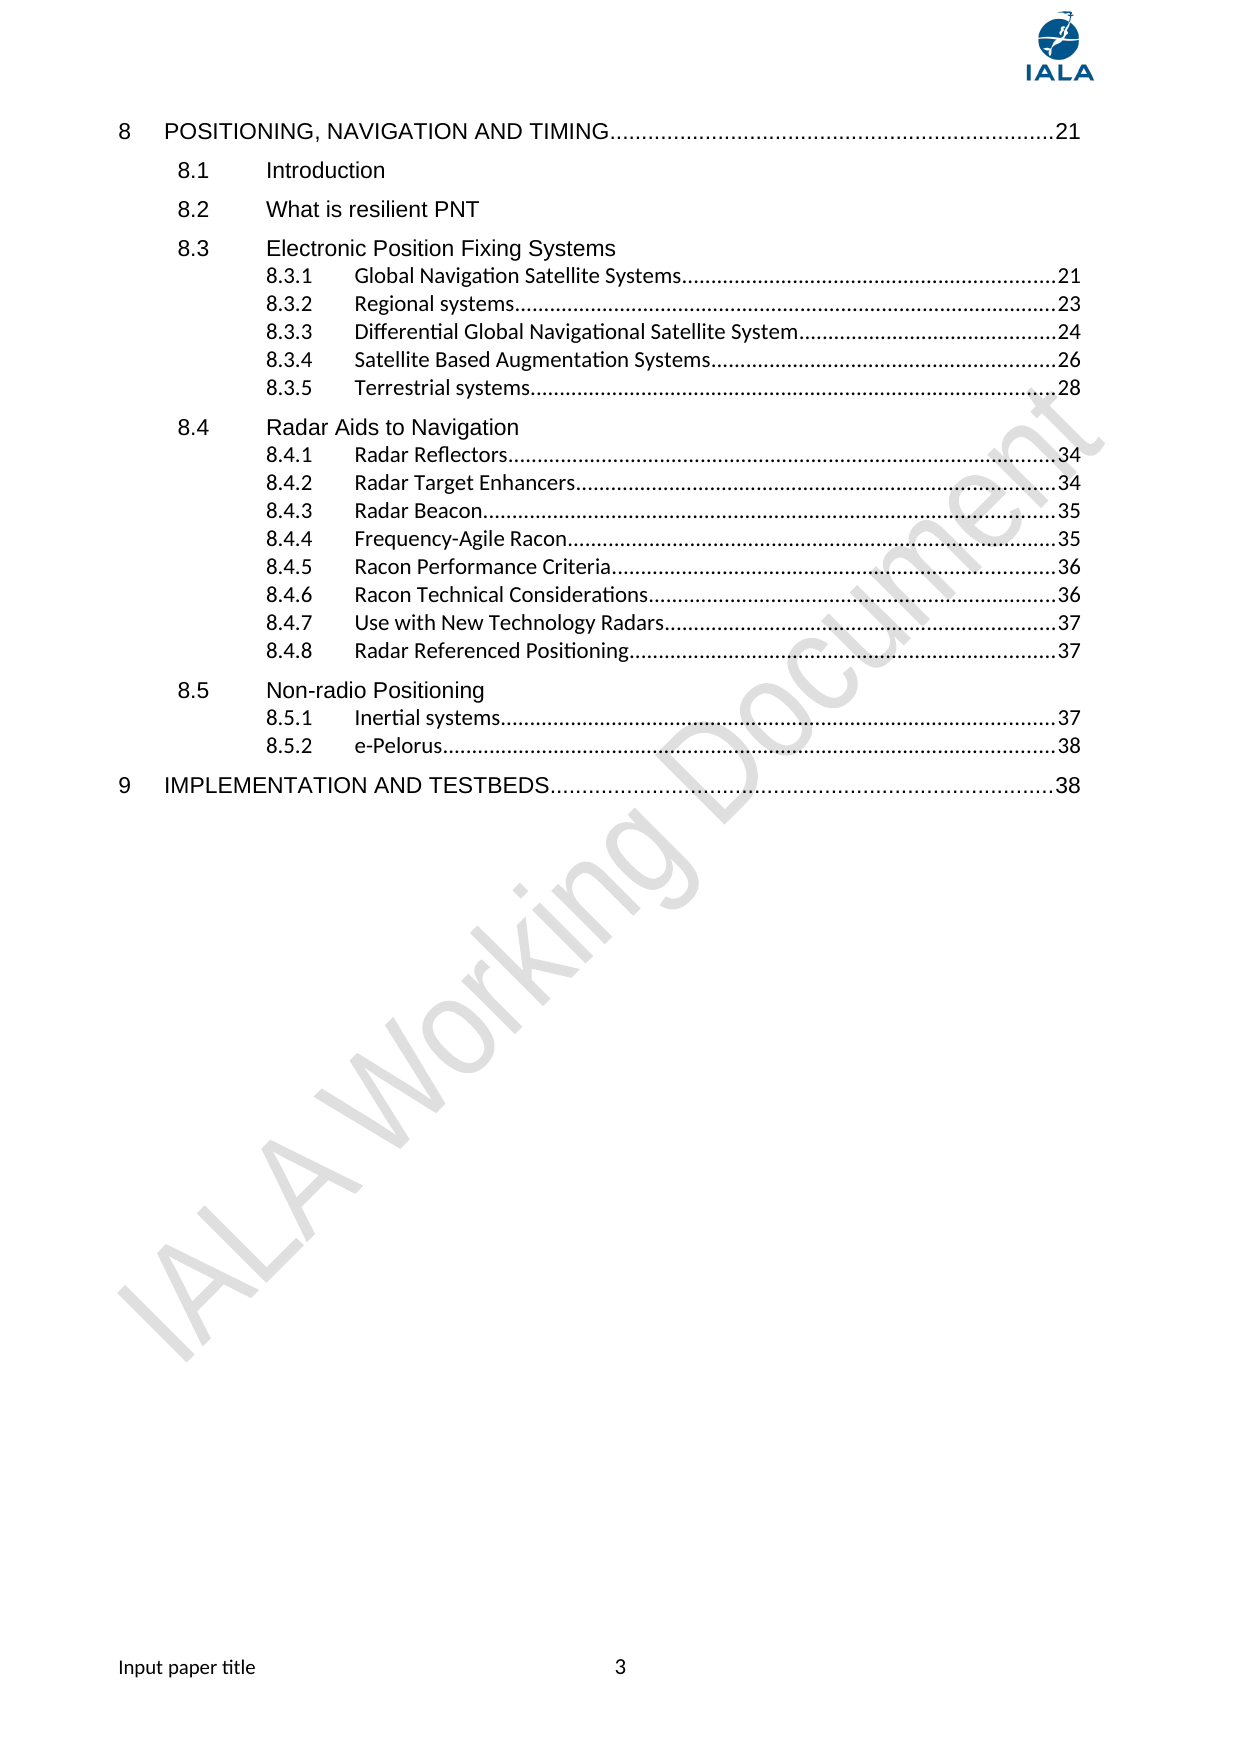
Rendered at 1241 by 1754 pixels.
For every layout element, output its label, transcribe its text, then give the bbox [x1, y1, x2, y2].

text 8.3.2 Regional systems 23 [266, 289, 1092, 317]
text 9 Implementation and testbeds 38 [118, 772, 1092, 798]
text 8.5.2 e-Pelorus 38 [266, 731, 1092, 759]
text 8.4.6 Racon Technical Considerations 36 [266, 580, 1092, 608]
text 8.5.1 Inertial systems 37 [266, 703, 1092, 731]
text 8.4.3 Radar Beacon 35 [266, 496, 1092, 524]
text 8 Positioning, Navigation and Timing 21 [118, 118, 1092, 144]
text 8.3.5 Terrestrial systems 28 [266, 373, 1092, 401]
text 8.1 Introduction 21 [177, 157, 1092, 183]
picture [1011, 3, 1106, 96]
text 8.4.8 Radar Referenced Positioning 37 [266, 636, 1092, 664]
text 8.4.1 Radar Reflectors 34 [266, 440, 1092, 468]
text 8.2 What is resilient PNT 21 [177, 196, 1092, 222]
text 8.5 Non-radio Positioning 37 [177, 677, 1092, 703]
text 8.3.3 Differential Global Navigational Satellite System 24 [266, 317, 1092, 345]
text 8.4.4 Frequency-Agile Racon 35 [266, 524, 1092, 552]
text 8.3.4 Satellite Based Augmentation Systems 26 [266, 345, 1092, 373]
text 8.3 Electronic Position Fixing Systems 21 [177, 235, 1092, 261]
text 8.4.7 Use with New Technology Radars 37 [266, 608, 1092, 636]
text 8.4.5 Racon Performance Criteria 36 [266, 552, 1092, 580]
text 8.4 Radar Aids to Navigation 33 [177, 414, 1092, 440]
text 8.4.2 Radar Target Enhancers 34 [266, 468, 1092, 496]
text 8.3.1 Global Navigation Satellite Systems 21 [266, 261, 1092, 289]
